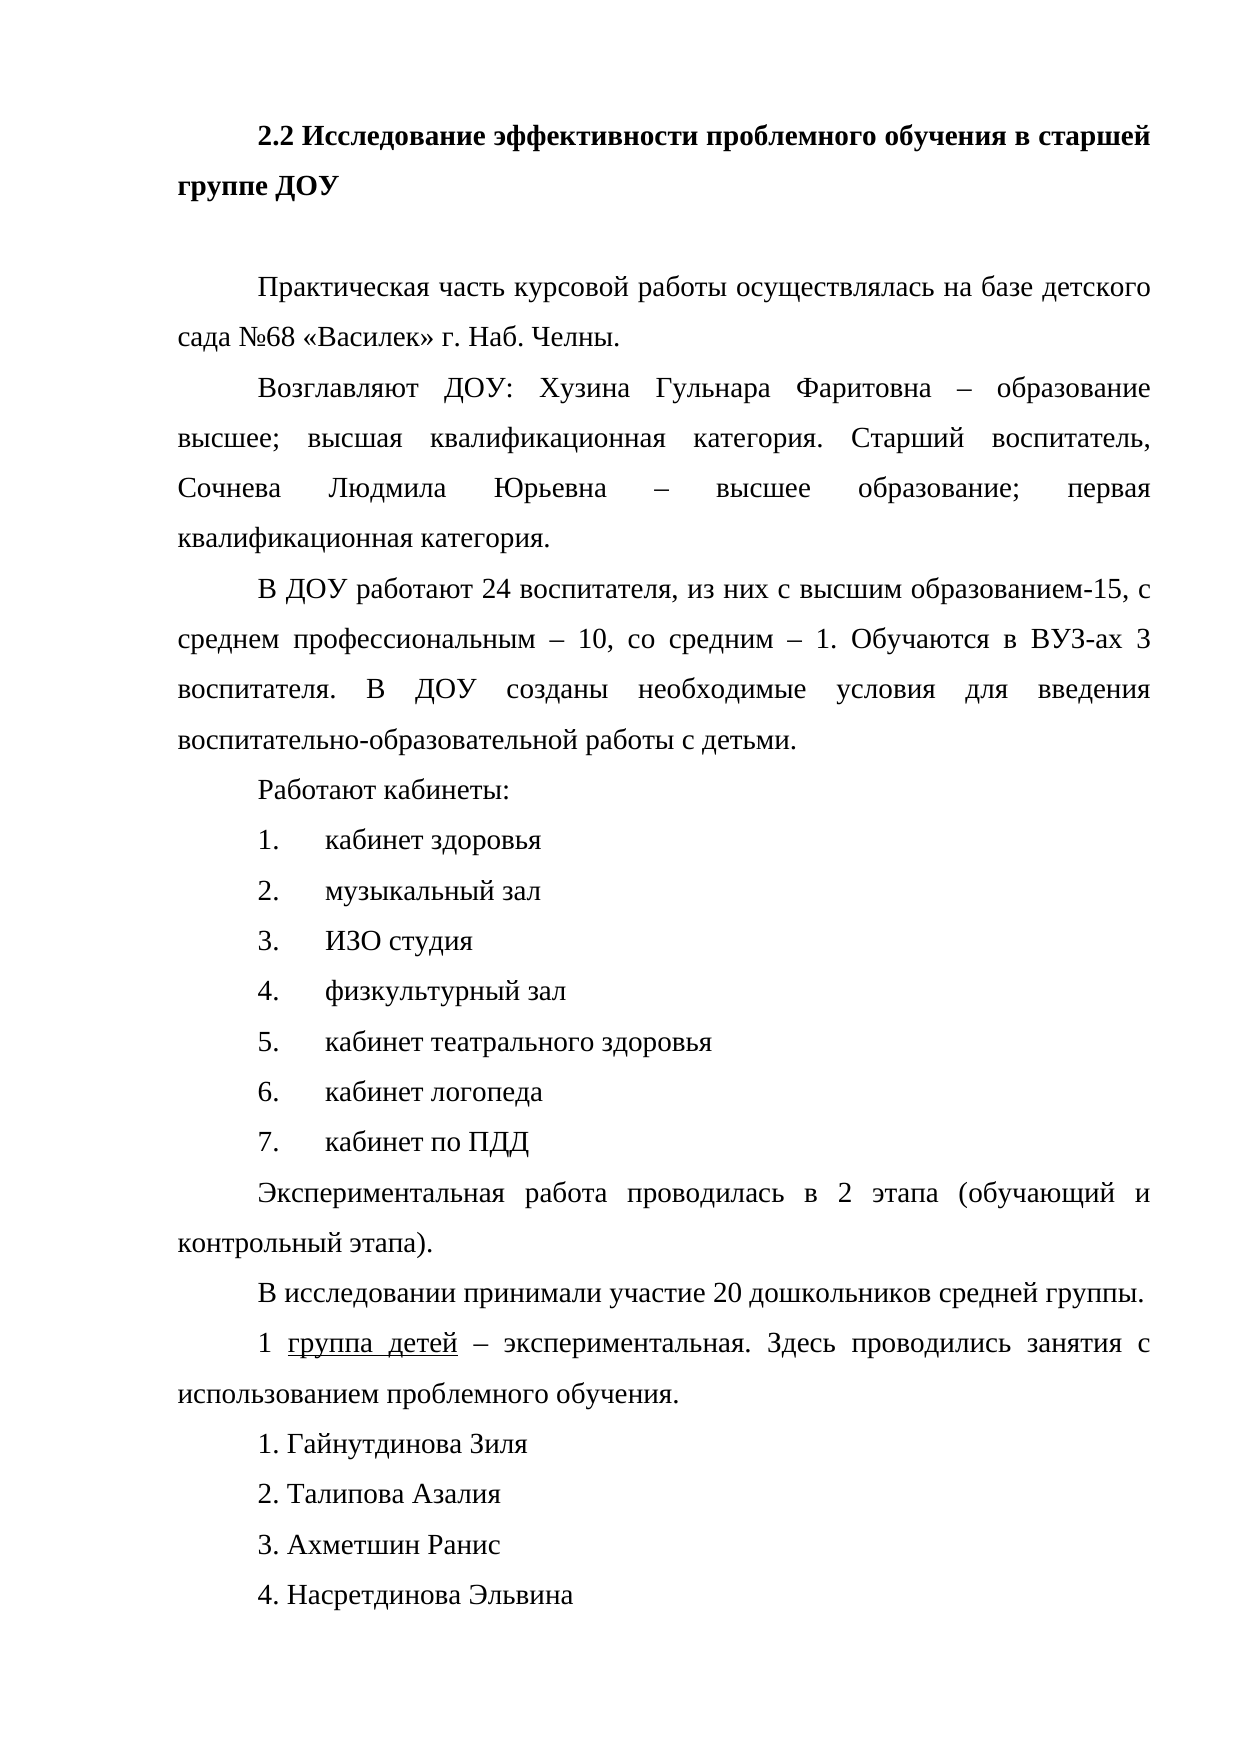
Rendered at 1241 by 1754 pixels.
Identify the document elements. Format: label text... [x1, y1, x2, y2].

text В исследовании принимали участие 20 дошкольников средней группы. [177, 1275, 1152, 1309]
text 4. Насретдинова Эльвина [177, 1577, 1152, 1611]
text 2. Талипова Азалия [177, 1477, 1152, 1510]
list кабинет по ПДД [177, 1124, 1152, 1158]
list кабинет театрального здоровья [177, 1024, 1152, 1057]
text Работают кабинеты: [177, 772, 1152, 806]
text В ДОУ работают 24 воспитателя, из них с высшим образованием-15, с среднем профессиональным – 10, со средним – 1. Обучаются в ВУЗ-ах 3 воспитателя. В ДОУ созданы необходимые условия для введения воспитательно-образовательной работы с детьми. [177, 571, 1152, 755]
list кабинет здоровья [177, 822, 1152, 856]
text Экспериментальная работа проводилась в 2 этапа (обучающий и контрольный этапа). [177, 1175, 1152, 1258]
text 3. Ахметшин Ранис [177, 1527, 1152, 1560]
text Практическая часть курсовой работы осуществлялась на базе детского сада №68 «Василек» г. Наб. Челны. [177, 269, 1152, 353]
list кабинет логопеда [177, 1074, 1152, 1108]
text 1 группа детей – экспериментальная. Здесь проводились занятия с использованием проблемного обучения. [177, 1326, 1152, 1409]
list музыкальный зал [177, 873, 1152, 906]
text 2.2 Исследование эффективности проблемного обучения в старшей группе ДОУ [177, 118, 1152, 202]
text 1. Гайнутдинова Зиля [177, 1426, 1152, 1460]
list ИЗО студия [177, 923, 1152, 957]
text Возглавляют ДОУ: Хузина Гульнара Фаритовна – образование высшее; высшая квалификационная категория. Старший воспитатель, Сочнева Людмила Юрьевна – высшее образование; первая квалификационная категория. [177, 370, 1152, 554]
list физкультурный зал [177, 973, 1152, 1007]
